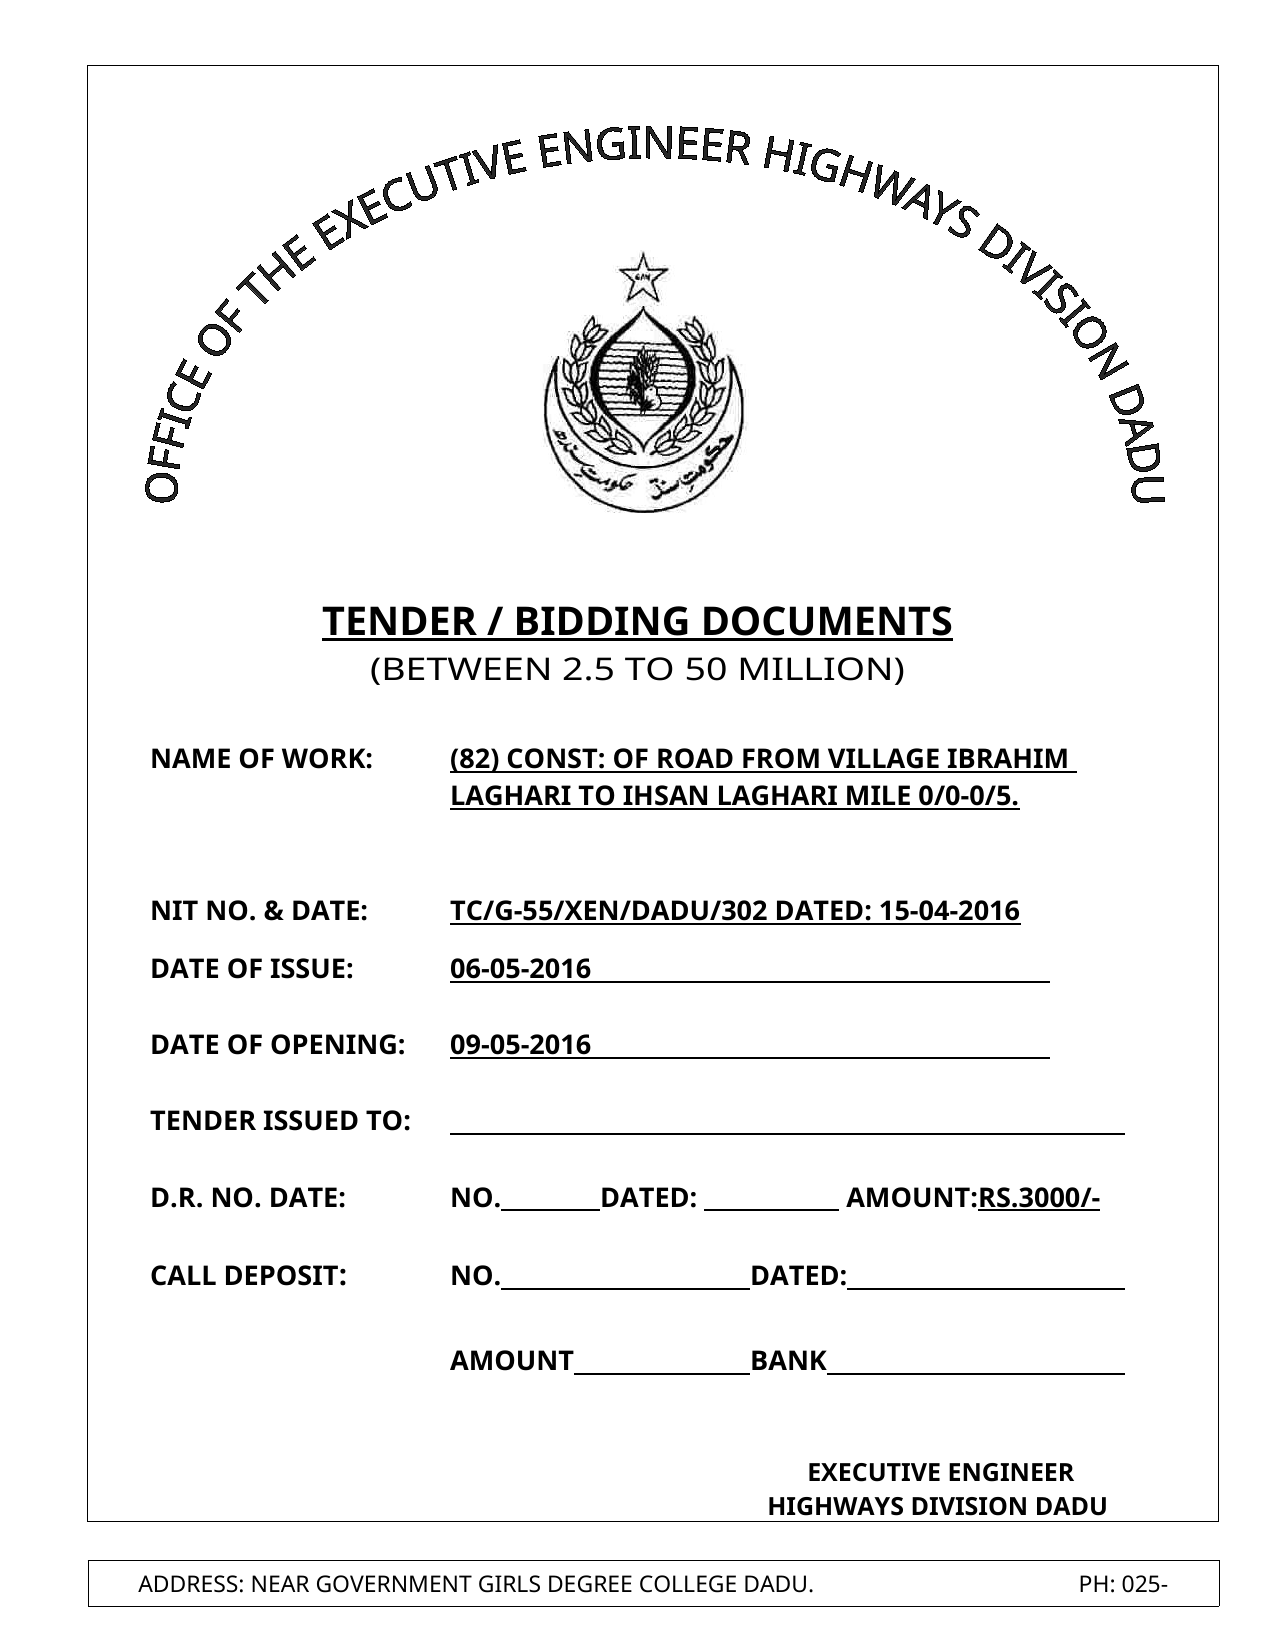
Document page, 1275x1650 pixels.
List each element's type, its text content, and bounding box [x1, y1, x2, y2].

text AMOUNT BANK [150, 1342, 1125, 1378]
text EXECUTIVE ENGINEER [750, 1454, 1125, 1488]
text HIGHWAYS DIVISION DADU [750, 1488, 1125, 1522]
text CALL DEPOSIT: NO. DATED: [150, 1254, 1125, 1294]
text D.R. NO. DATE: NO. DATED: AMOUNT:RS.3000/- [150, 1178, 1125, 1215]
text (BETWEEN 2.5 TO 50 MILLION) [150, 647, 1125, 689]
text TENDER / BIDDING DOCUMENTS [150, 593, 1125, 647]
text DATE OF OPENING: 09-05-2016 [150, 1026, 1125, 1063]
text NAME OF WORK: (82) const: of road from village Ibrahim Laghari to Ihsan Laghari mile 0/0-0/5. [150, 739, 1125, 813]
text DATE OF ISSUE: 06-05-2016 [150, 949, 1125, 986]
text NIT NO. & DATE: TC/G-55/XEN/DADU/302 DATED: 15-04-2016 [150, 892, 1125, 929]
text TENDER ISSUED TO: [150, 1102, 1125, 1139]
picture [540, 250, 749, 519]
